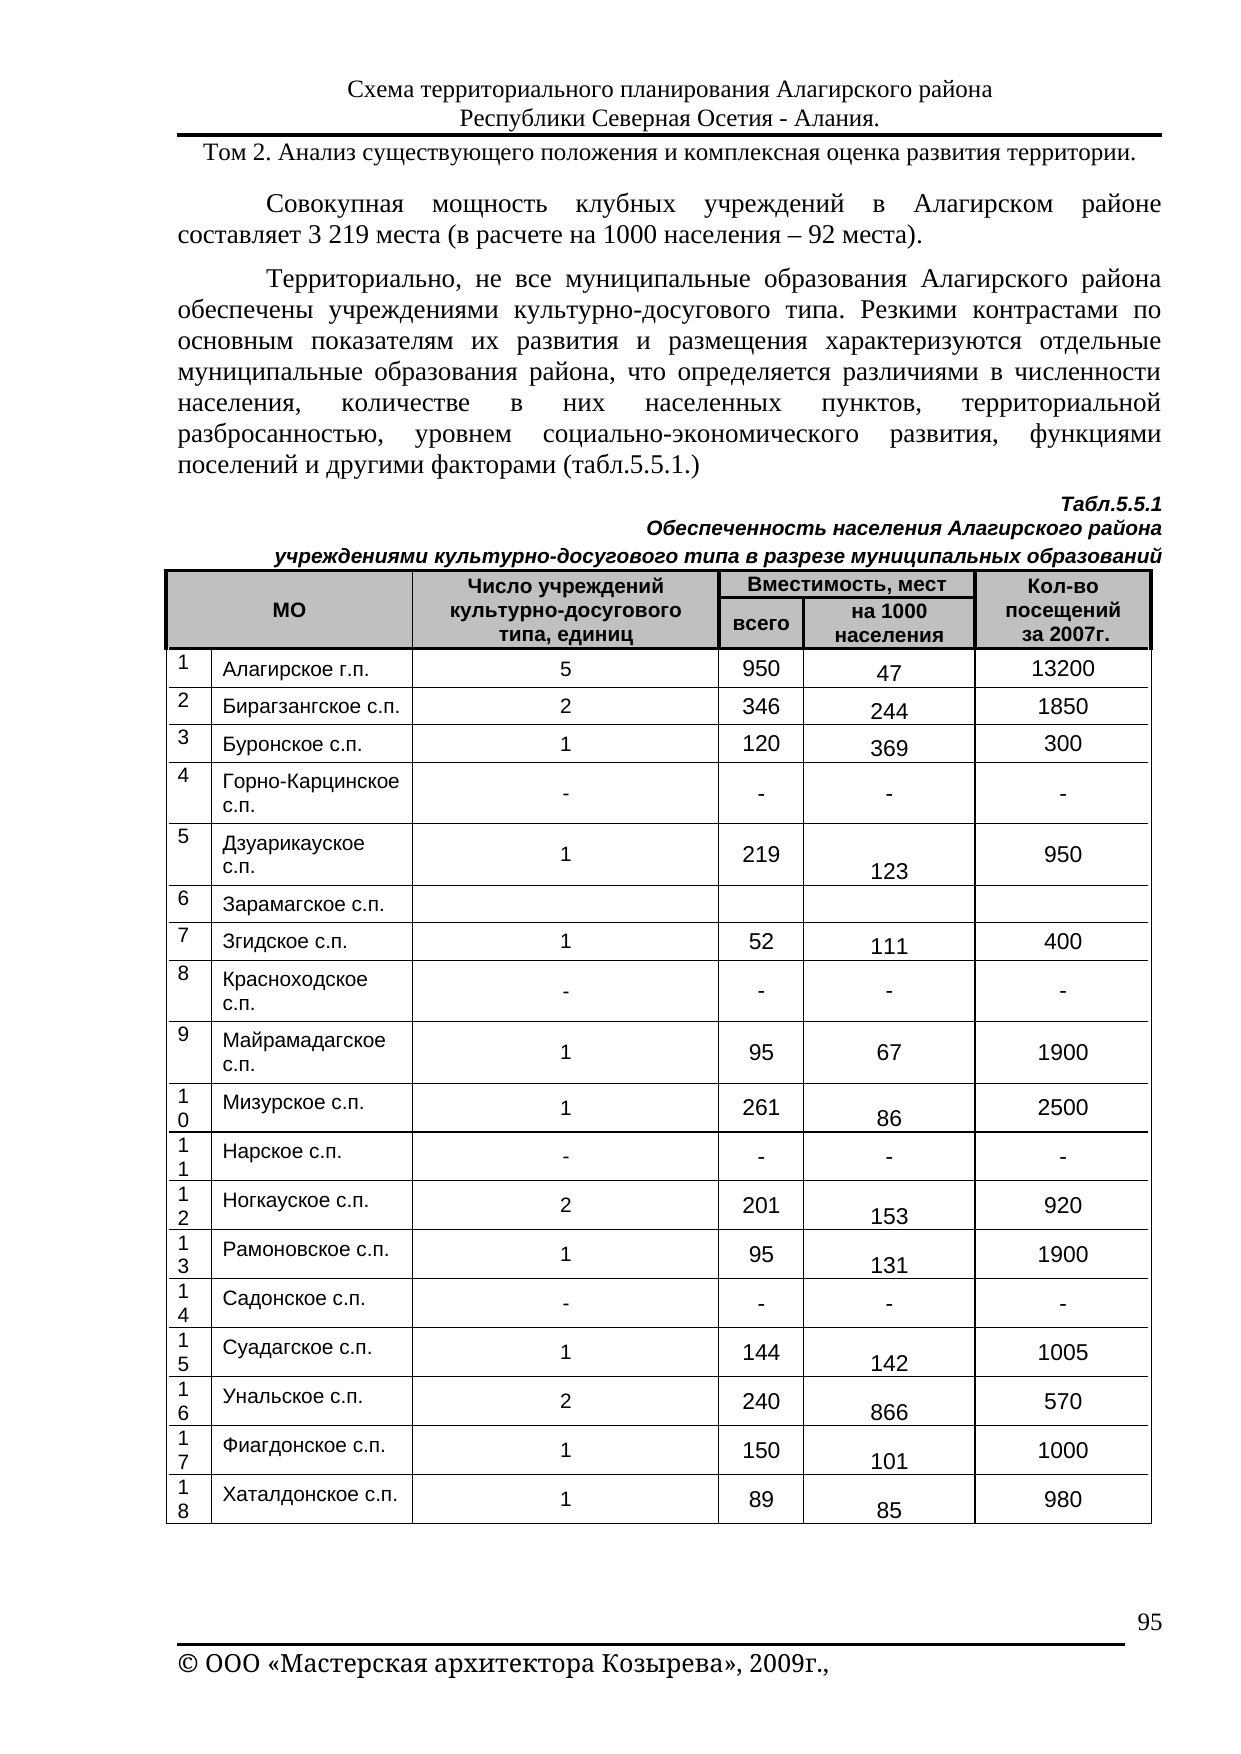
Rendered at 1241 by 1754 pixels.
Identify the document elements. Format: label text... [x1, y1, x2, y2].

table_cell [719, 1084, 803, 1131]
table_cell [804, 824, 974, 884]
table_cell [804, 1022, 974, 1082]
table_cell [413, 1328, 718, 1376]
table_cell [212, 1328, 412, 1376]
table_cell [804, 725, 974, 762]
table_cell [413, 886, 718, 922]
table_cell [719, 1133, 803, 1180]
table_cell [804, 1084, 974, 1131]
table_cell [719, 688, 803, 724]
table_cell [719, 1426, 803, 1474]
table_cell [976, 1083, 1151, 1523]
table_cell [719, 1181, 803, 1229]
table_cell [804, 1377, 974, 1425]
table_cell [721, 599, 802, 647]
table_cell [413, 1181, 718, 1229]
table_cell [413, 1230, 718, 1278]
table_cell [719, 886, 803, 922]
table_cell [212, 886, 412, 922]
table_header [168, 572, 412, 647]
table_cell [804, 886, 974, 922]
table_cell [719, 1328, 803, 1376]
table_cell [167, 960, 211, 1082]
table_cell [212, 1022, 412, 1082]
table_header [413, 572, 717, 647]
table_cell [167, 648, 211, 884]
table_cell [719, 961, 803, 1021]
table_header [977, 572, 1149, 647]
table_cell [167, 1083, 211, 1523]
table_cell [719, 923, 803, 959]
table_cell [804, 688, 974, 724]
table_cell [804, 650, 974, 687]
text Совокупная мощность клубных учреждений в Алагирском районе составляет 3 219 места (в расчете на 1000 населения – 92 места). [177, 187, 1162, 249]
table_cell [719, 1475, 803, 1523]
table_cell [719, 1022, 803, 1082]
text Табл.5.5.1 [177, 492, 1162, 516]
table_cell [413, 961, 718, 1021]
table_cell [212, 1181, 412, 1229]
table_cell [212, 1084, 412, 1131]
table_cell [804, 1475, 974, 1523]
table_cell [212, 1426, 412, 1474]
text Обеспеченность населения Алагирского района учреждениями культурно-досугового типа в разрезе муниципальных образований [177, 516, 1162, 569]
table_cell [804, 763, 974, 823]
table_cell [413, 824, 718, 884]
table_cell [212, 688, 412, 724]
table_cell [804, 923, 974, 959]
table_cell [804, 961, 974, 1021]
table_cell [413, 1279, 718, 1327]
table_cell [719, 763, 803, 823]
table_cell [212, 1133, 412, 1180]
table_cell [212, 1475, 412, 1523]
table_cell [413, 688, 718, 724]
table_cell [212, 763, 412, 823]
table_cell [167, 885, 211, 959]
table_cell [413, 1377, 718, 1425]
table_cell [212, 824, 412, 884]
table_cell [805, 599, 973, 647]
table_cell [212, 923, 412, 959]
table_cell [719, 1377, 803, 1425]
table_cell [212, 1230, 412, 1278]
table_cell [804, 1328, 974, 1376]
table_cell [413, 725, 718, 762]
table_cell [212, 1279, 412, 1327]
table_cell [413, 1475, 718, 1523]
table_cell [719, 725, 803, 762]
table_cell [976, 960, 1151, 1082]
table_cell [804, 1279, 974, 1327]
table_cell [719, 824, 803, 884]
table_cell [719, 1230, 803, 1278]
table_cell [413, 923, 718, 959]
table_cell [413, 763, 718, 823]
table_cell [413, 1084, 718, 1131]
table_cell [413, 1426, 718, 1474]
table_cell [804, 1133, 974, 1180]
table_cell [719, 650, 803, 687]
text Территориально, не все муниципальные образования Алагирского района обеспечены учреждениями культурно-досугового типа. Резкими контрастами по основным показателям их развития и размещения характеризуются отдельные муниципальные образования района, что определяется различиями в численности населения, количестве в них населенных пунктов, территориальной разбросанностью, уровнем социально-экономического развития, функциями поселений и другими факторами (табл.5.5.1.) [177, 262, 1162, 480]
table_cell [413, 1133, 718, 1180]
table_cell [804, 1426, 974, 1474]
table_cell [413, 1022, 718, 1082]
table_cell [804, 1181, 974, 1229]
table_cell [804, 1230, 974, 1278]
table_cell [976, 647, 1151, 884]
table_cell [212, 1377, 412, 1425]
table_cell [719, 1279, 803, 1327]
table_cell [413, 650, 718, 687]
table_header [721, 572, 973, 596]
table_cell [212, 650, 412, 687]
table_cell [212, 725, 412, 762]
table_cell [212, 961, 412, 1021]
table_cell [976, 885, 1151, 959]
